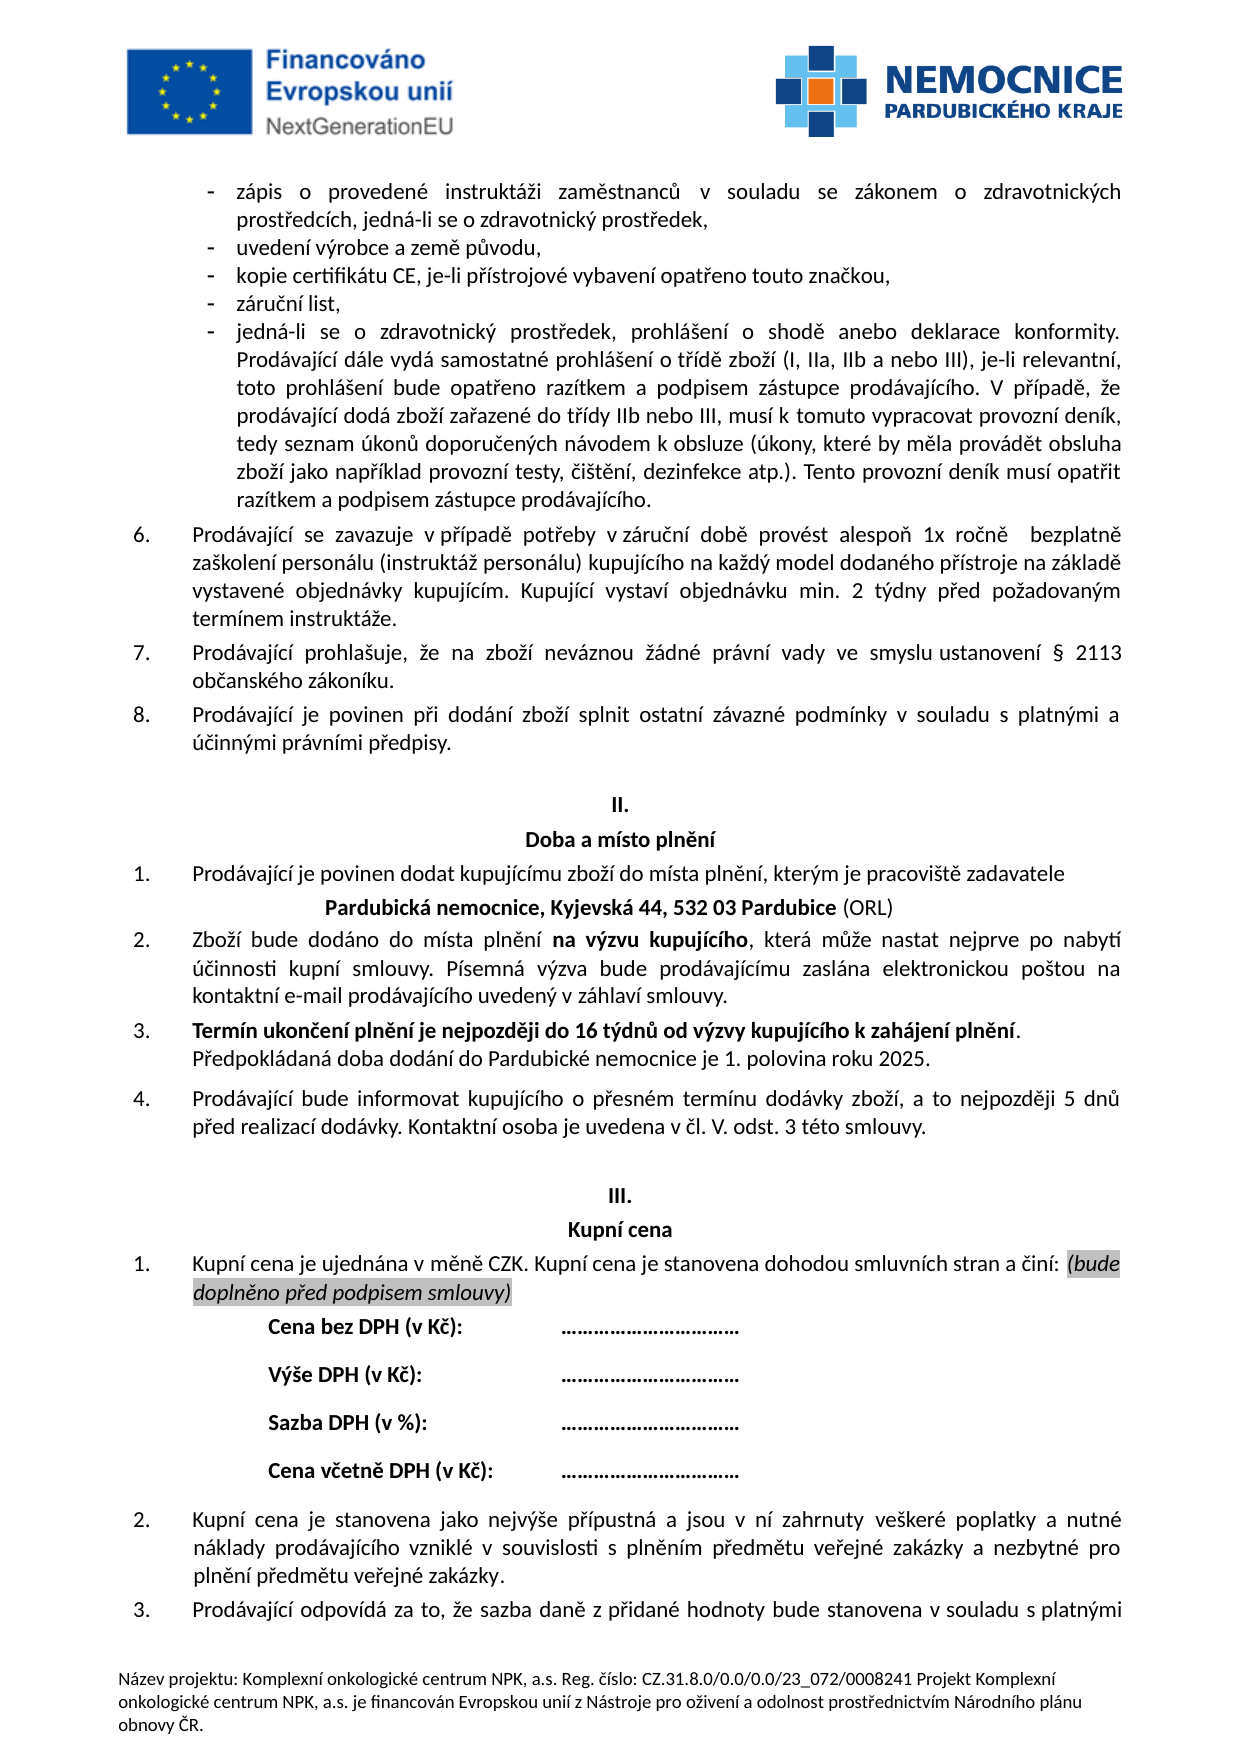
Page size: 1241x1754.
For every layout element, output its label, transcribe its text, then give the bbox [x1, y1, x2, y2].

text Pardubická nemocnice, Kyjevská 44, 532 03 Pardubice (ORL) [325, 893, 1122, 921]
picture [118, 36, 474, 143]
list uvedení výrobce a země původu, [207, 233, 1122, 261]
text Cena včetně DPH (v Kč): …………………………… [268, 1457, 1122, 1484]
list záruční list, [207, 289, 1122, 317]
list Prodávající bude informovat kupujícího o přesném termínu dodávky zboží, a to nejpozději 5 dnů před realizací dodávky. Kontaktní osoba je uvedena v čl. V. odst. 3 této smlouvy. [133, 1084, 1122, 1141]
list zápis o provedené instruktáži zaměstnanců v souladu se zákonem o zdravotnických prostředcích, jedná-li se o zdravotnický prostředek, [207, 177, 1122, 233]
text Výše DPH (v Kč): …………………………… [268, 1360, 1122, 1388]
text Doba a místo plnění [118, 825, 1122, 853]
list jedná-li se o zdravotnický prostředek, prohlášení o shodě anebo deklarace konformity. Prodávající dále vydá samostatné prohlášení o třídě zboží (I, IIa, IIb a nebo III), je-li relevantní, toto prohlášení bude opatřeno razítkem a podpisem zástupce prodávajícího. V případě, že prodávající dodá zboží zařazené do třídy IIb nebo III, musí k tomuto vypracovat provozní deník, tedy seznam úkonů doporučených návodem k obsluze (úkony, které by měla provádět obsluha zboží jako například provozní testy, čištění, dezinfekce atp.). Tento provozní deník musí opatřit razítkem a podpisem zástupce prodávajícího. [207, 317, 1122, 513]
list Prodávající se zavazuje v případě potřeby v záruční době provést alespoň 1x ročně bezplatně zaškolení personálu (instruktáž personálu) kupujícího na každý model dodaného přístroje na základě vystavené objednávky kupujícím. Kupující vystaví objednávku min. 2 týdny před požadovaným termínem instruktáže. [133, 520, 1122, 632]
list Zboží bude dodáno do místa plnění na výzvu kupujícího, která může nastat nejprve po nabytí účinnosti kupní smlouvy. Písemná výzva bude prodávajícímu zaslána elektronickou poštou na kontaktní e-mail prodávajícího uvedený v záhlaví smlouvy. [133, 926, 1122, 1010]
text Cena bez DPH (v Kč): …………………………… [268, 1312, 1122, 1340]
text III. [118, 1181, 1122, 1209]
list Kupní cena je stanovena jako nejvýše přípustná a jsou v ní zahrnuty veškeré poplatky a nutné náklady prodávajícího vzniklé v souvislosti s plněním předmětu veřejné zakázky a nezbytné pro plnění předmětu veřejné zakázky. [133, 1505, 1122, 1589]
list kopie certifikátu CE, je-li přístrojové vybavení opatřeno touto značkou, [207, 261, 1122, 289]
text Kupní cena [118, 1215, 1122, 1243]
text II. [118, 791, 1122, 819]
picture [774, 44, 1123, 138]
list Kupní cena je ujednána v měně CZK. Kupní cena je stanovena dohodou smluvních stran a činí: (bude doplněno před podpisem smlouvy) [133, 1249, 1122, 1306]
list Prodávající je povinen dodat kupujícímu zboží do místa plnění, kterým je pracoviště zadavatele [133, 859, 1122, 887]
list Termín ukončení plnění je nejpozději do 16 týdnů od výzvy kupujícího k zahájení plnění. Předpokládaná doba dodání do Pardubické nemocnice je 1. polovina roku 2025. [133, 1016, 1122, 1072]
text Sazba DPH (v %): …………………………… [268, 1408, 1122, 1436]
list Prodávající je povinen při dodání zboží splnit ostatní závazné podmínky v souladu s platnými a účinnými právními předpisy. [133, 700, 1122, 756]
list Prodávající prohlašuje, že na zboží neváznou žádné právní vady ve smyslu ustanovení § 2113 občanského zákoníku. [133, 638, 1122, 694]
